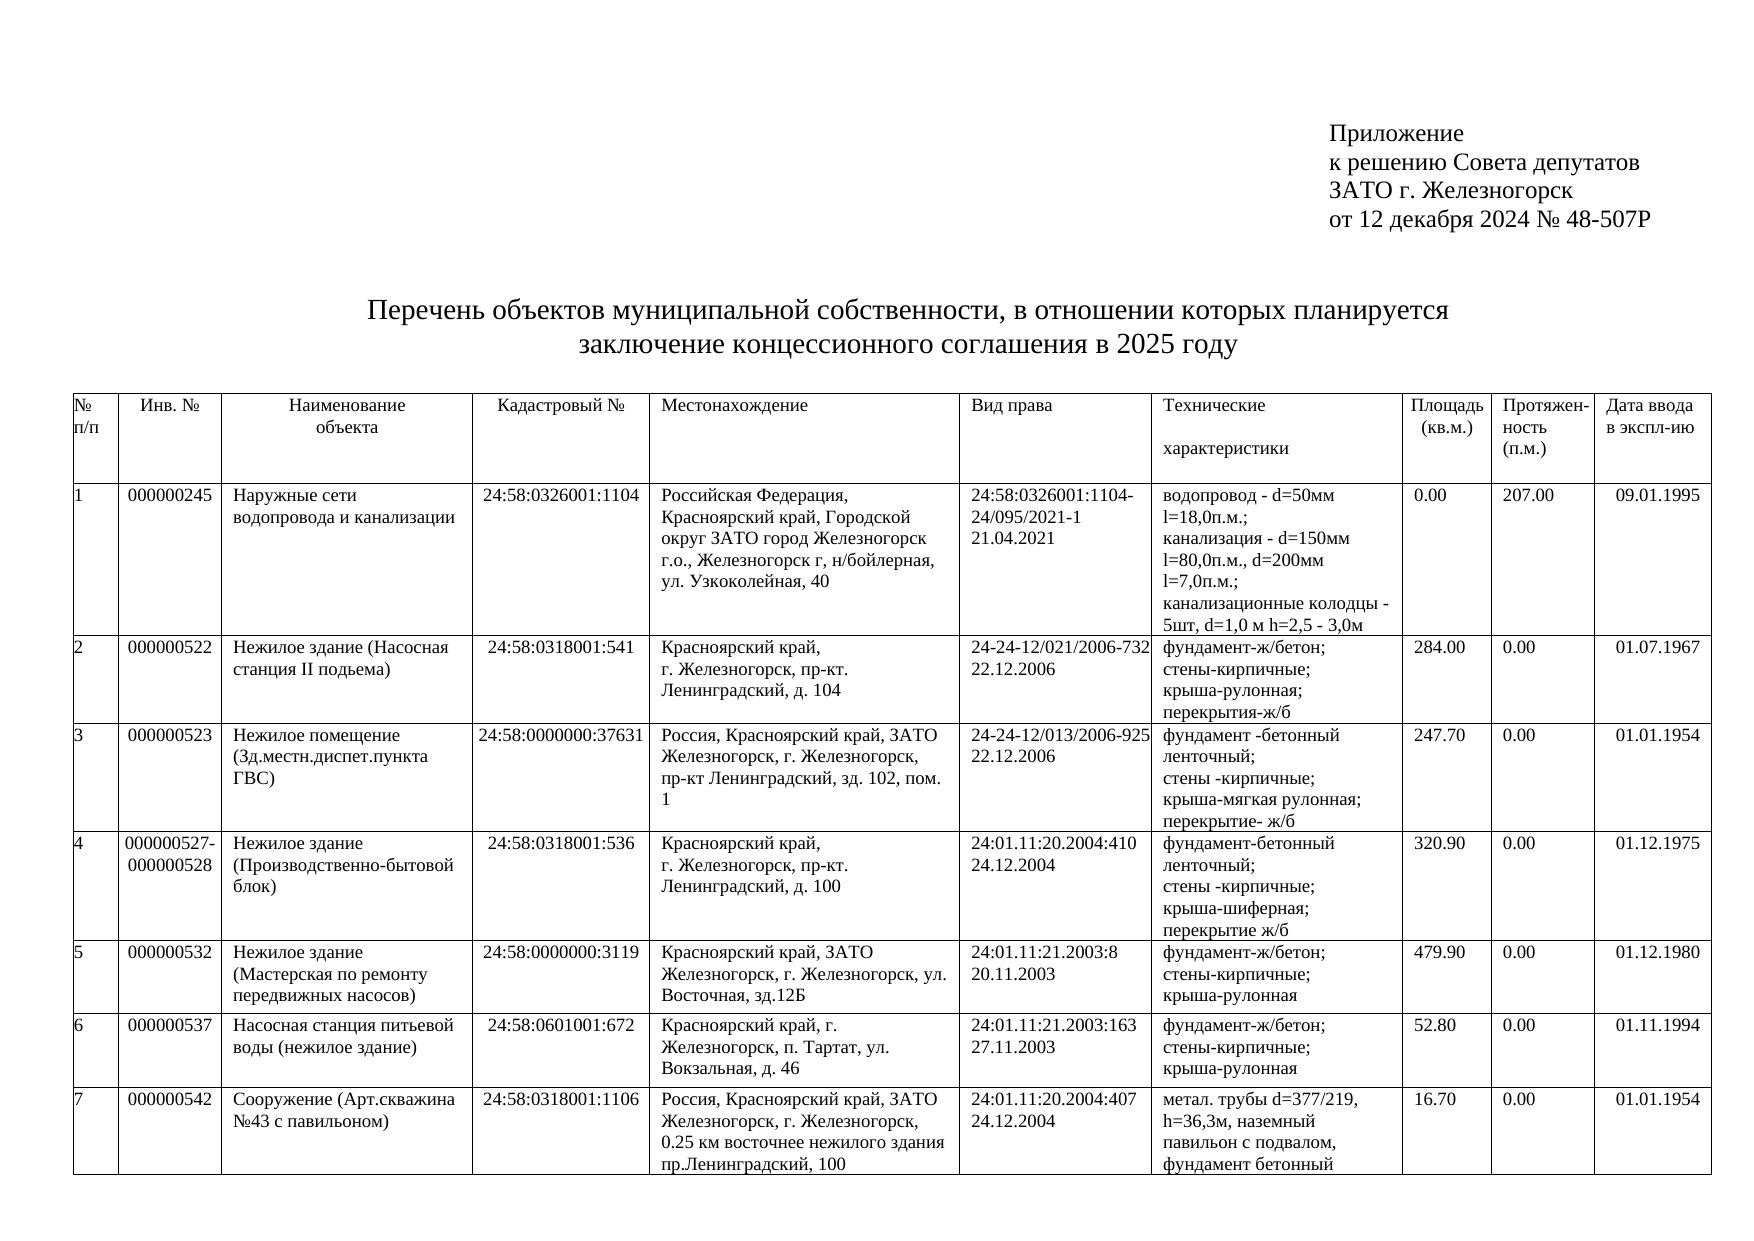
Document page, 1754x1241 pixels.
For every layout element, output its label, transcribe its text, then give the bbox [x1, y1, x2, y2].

table_cell фундамент -бетонный ленточный; стены -кирпичные; крыша-мягкая рулонная; перекрытие- ж/б [1152, 724, 1402, 831]
text заключение концессионного соглашения в 2025 году [118, 326, 1698, 359]
table_header № п/п [74, 394, 118, 483]
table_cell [960, 1088, 1151, 1174]
table_cell Нежилое помещение (Зд.местн.диспет.пункта ГВС) [222, 724, 472, 831]
table_cell водопровод - d=50мм l=18,0п.м.; канализация - d=150мм l=80,0п.м., d=200мм l=7,0п.м.; канализационные колодцы - 5шт, d=1,0 м h=2,5 - 3,0м [1152, 484, 1402, 635]
table_cell 4 [74, 832, 118, 940]
table_cell фундамент-ж/бетон; стены-кирпичные; крыша-рулонная; перекрытия-ж/б [1152, 636, 1402, 722]
table_cell фундамент-ж/бетон; стены-кирпичные; крыша-рулонная [1152, 941, 1402, 1013]
table_cell 207.00 [1492, 484, 1594, 635]
table_cell Нежилое здание (Мастерская по ремонту передвижных насосов) [222, 941, 472, 1013]
table_cell Нежилое здание (Производственно-бытовой блок) [222, 832, 472, 940]
table_cell 000000532 [119, 941, 221, 1013]
text Перечень объектов муниципальной собственности, в отношении которых планируется [118, 292, 1698, 326]
table_cell 01.01.1954 [1595, 724, 1711, 831]
table_cell фундамент-бетонный ленточный; стены -кирпичные; крыша-шиферная; перекрытие ж/б [1152, 832, 1402, 940]
table_cell 24:58:0326001:1104 [473, 484, 649, 635]
table_cell 2 [74, 636, 118, 722]
table_cell 16.70 [1403, 1088, 1491, 1174]
table_header Площадь (кв.м.) [1403, 394, 1491, 483]
table_cell 479.90 [1403, 941, 1491, 1013]
table_cell 24-24-12/021/2006-732 22.12.2006 [960, 636, 1151, 722]
table_cell Красноярский край, г. Железногорск, пр-кт. Ленинградский, д. 100 [650, 832, 959, 940]
table_header Дата ввода в экспл-ию [1595, 394, 1711, 483]
table_cell 3 [74, 724, 118, 831]
table_header Кадастровый № [473, 394, 649, 483]
table_cell 247.70 [1403, 724, 1491, 831]
table_cell Красноярский край, г. Железногорск, пр-кт. Ленинградский, д. 104 [650, 636, 959, 722]
table_cell Российская Федерация, Красноярский край, Городской округ ЗАТО город Железногорск г.о., Железногорск г, н/бойлерная, ул. Узкоколейная, 40 [650, 484, 959, 635]
table_cell Россия, Красноярский край, ЗАТО Железногорск, г. Железногорск, пр-кт Ленинградский, зд. 102, пом. 1 [650, 724, 959, 831]
table_cell 24:58:0000000:37631 [473, 724, 649, 831]
table_header Технические характеристики [1152, 394, 1402, 483]
table_cell 7 [74, 1088, 118, 1174]
table_cell 24:58:0000000:3119 [473, 941, 649, 1013]
table_cell 09.01.1995 [1595, 484, 1711, 635]
table_cell 000000523 [119, 724, 221, 831]
table_cell Красноярский край, ЗАТО Железногорск, г. Железногорск, ул. Восточная, зд.12Б [650, 941, 959, 1013]
table_cell 01.01.1954 [1595, 1088, 1711, 1174]
table_cell 24:58:0318001:1106 [473, 1088, 649, 1174]
table_cell 0.00 [1492, 832, 1594, 940]
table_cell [222, 1088, 472, 1174]
table_header Местонахождение [650, 394, 959, 483]
table_cell 0.00 [1492, 1088, 1594, 1174]
table_cell 000000537 [119, 1014, 221, 1087]
text к решению Совета депутатов ЗАТО г. Железногорск [1329, 147, 1698, 204]
table_cell 24:58:0326001:1104-24/095/2021-1 21.04.2021 [960, 484, 1151, 635]
table_cell 000000527-000000528 [119, 832, 221, 940]
table_cell 24:58:0318001:541 [473, 636, 649, 722]
table_cell Насосная станция питьевой воды (нежилое здание) [222, 1014, 472, 1087]
table_cell 0.00 [1492, 941, 1594, 1013]
table_cell фундамент-ж/бетон; стены-кирпичные; крыша-рулонная [1152, 1014, 1402, 1087]
table_cell 000000522 [119, 636, 221, 722]
table_cell 24:01.11:20.2004:410 24.12.2004 [960, 832, 1151, 940]
table_cell 320.90 [1403, 832, 1491, 940]
table_cell 1 [74, 484, 118, 635]
table_cell 6 [74, 1014, 118, 1087]
table_cell 01.11.1994 [1595, 1014, 1711, 1087]
table_cell 5 [74, 941, 118, 1013]
table_header Инв. № [119, 394, 221, 483]
table_cell 01.12.1980 [1595, 941, 1711, 1013]
table_cell 0.00 [1492, 1014, 1594, 1087]
table_cell 24:01.11:21.2003:163 27.11.2003 [960, 1014, 1151, 1087]
table_cell 24:01.11:21.2003:8 20.11.2003 [960, 941, 1151, 1013]
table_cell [650, 1088, 959, 1174]
text от 12 декабря 2024 № 48-507Р [1329, 204, 1698, 233]
table_cell 01.12.1975 [1595, 832, 1711, 940]
table_cell Нежилое здание (Hасосная станция II подьема) [222, 636, 472, 722]
table_cell 0.00 [1492, 636, 1594, 722]
table_cell 24:58:0318001:536 [473, 832, 649, 940]
text Приложение [1329, 118, 1698, 147]
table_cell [1152, 1088, 1402, 1174]
table_cell 52.80 [1403, 1014, 1491, 1087]
table_header Протяжен-ность (п.м.) [1492, 394, 1594, 483]
table_header Вид права [960, 394, 1151, 483]
table_cell 000000542 [119, 1088, 221, 1174]
table_cell 24-24-12/013/2006-925 22.12.2006 [960, 724, 1151, 831]
table_cell 284.00 [1403, 636, 1491, 722]
table_cell 0.00 [1492, 724, 1594, 831]
table_cell 01.07.1967 [1595, 636, 1711, 722]
table_cell 0.00 [1403, 484, 1491, 635]
table_cell Наружные сети водопровода и канализации [222, 484, 472, 635]
table_cell 000000245 [119, 484, 221, 635]
table_cell 24:58:0601001:672 [473, 1014, 649, 1087]
table_cell Красноярский край, г. Железногорск, п. Тартат, ул. Вокзальная, д. 46 [650, 1014, 959, 1087]
table_header Наименование объекта [222, 394, 472, 483]
